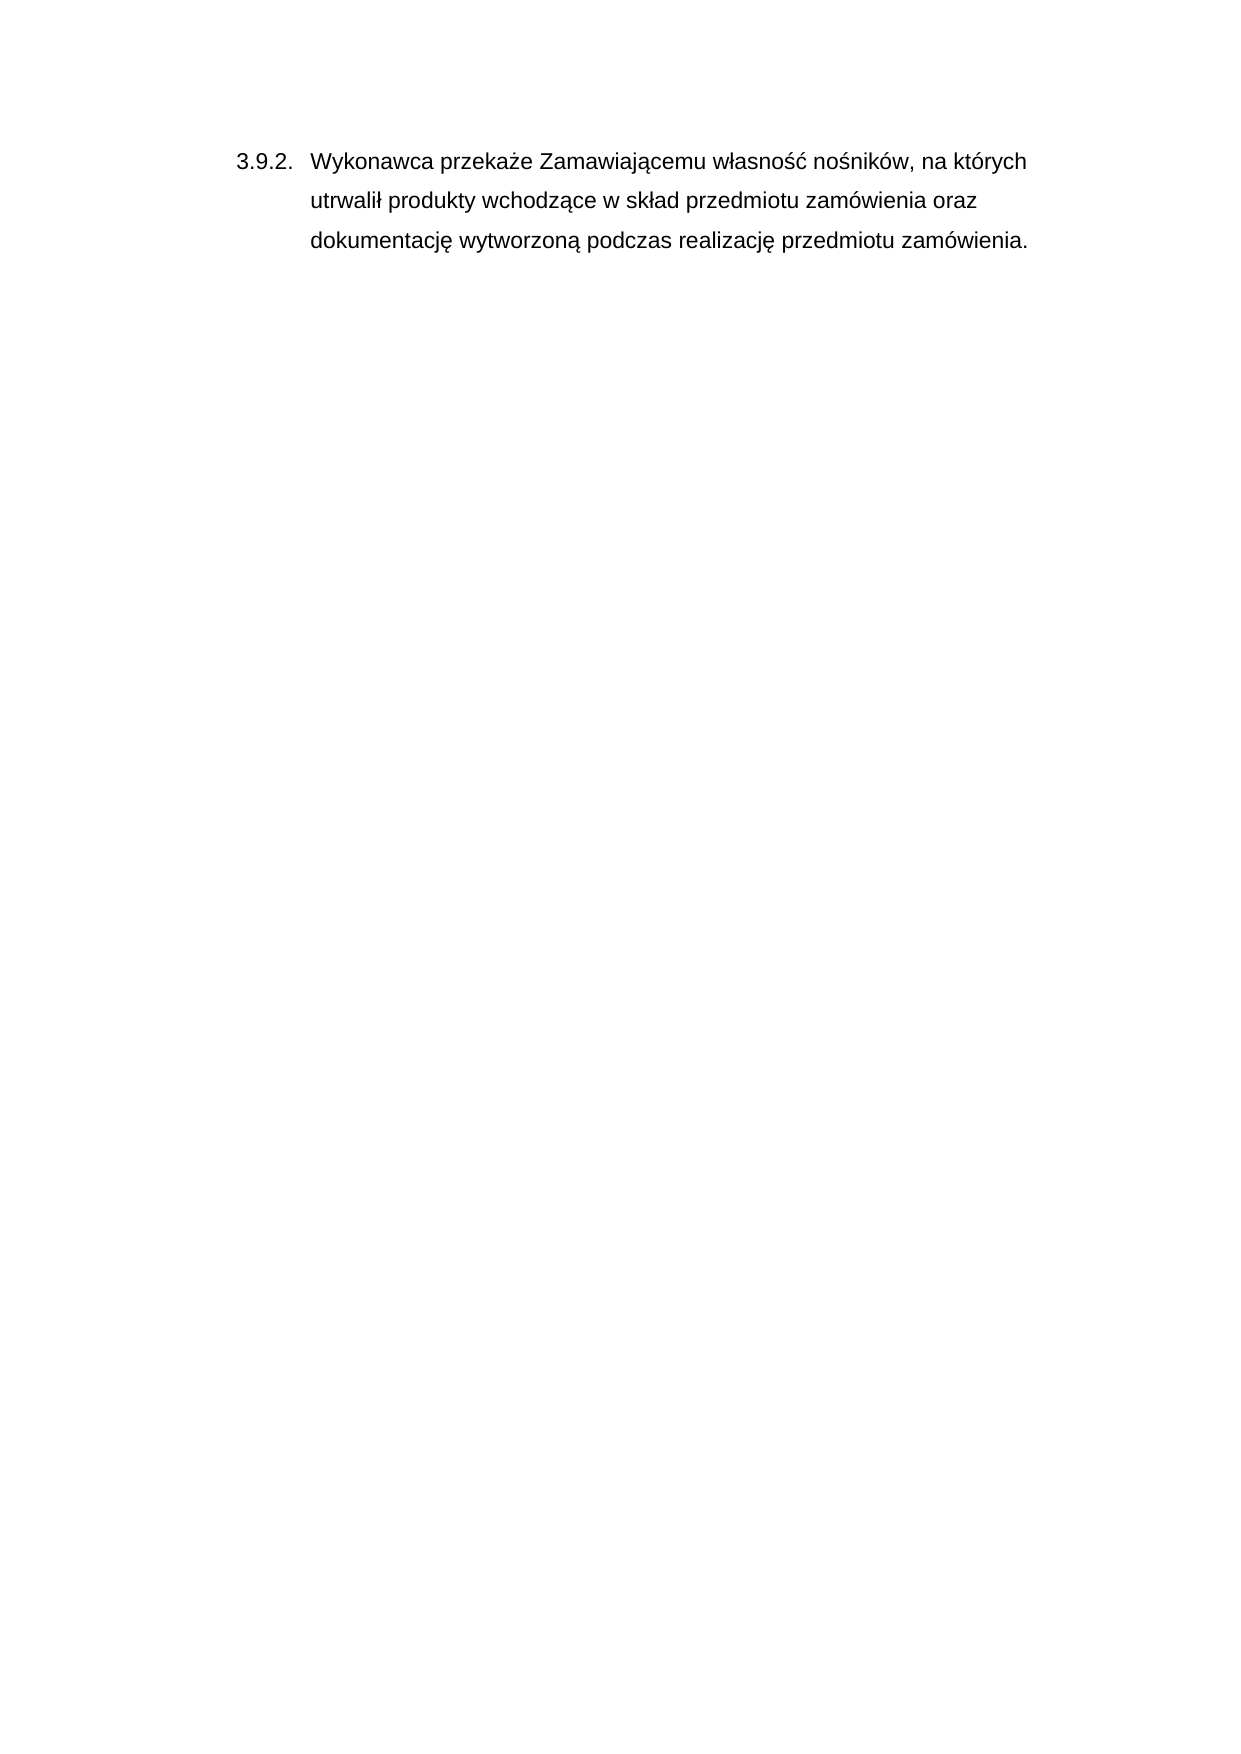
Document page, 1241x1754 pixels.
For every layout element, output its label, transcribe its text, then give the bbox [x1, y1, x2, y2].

list Wykonawca przekaże Zamawiającemu własność nośników, na których utrwalił produkty wchodzące w skład przedmiotu zamówienia oraz dokumentację wytworzoną podczas realizację przedmiotu zamówienia. [236, 148, 1093, 253]
